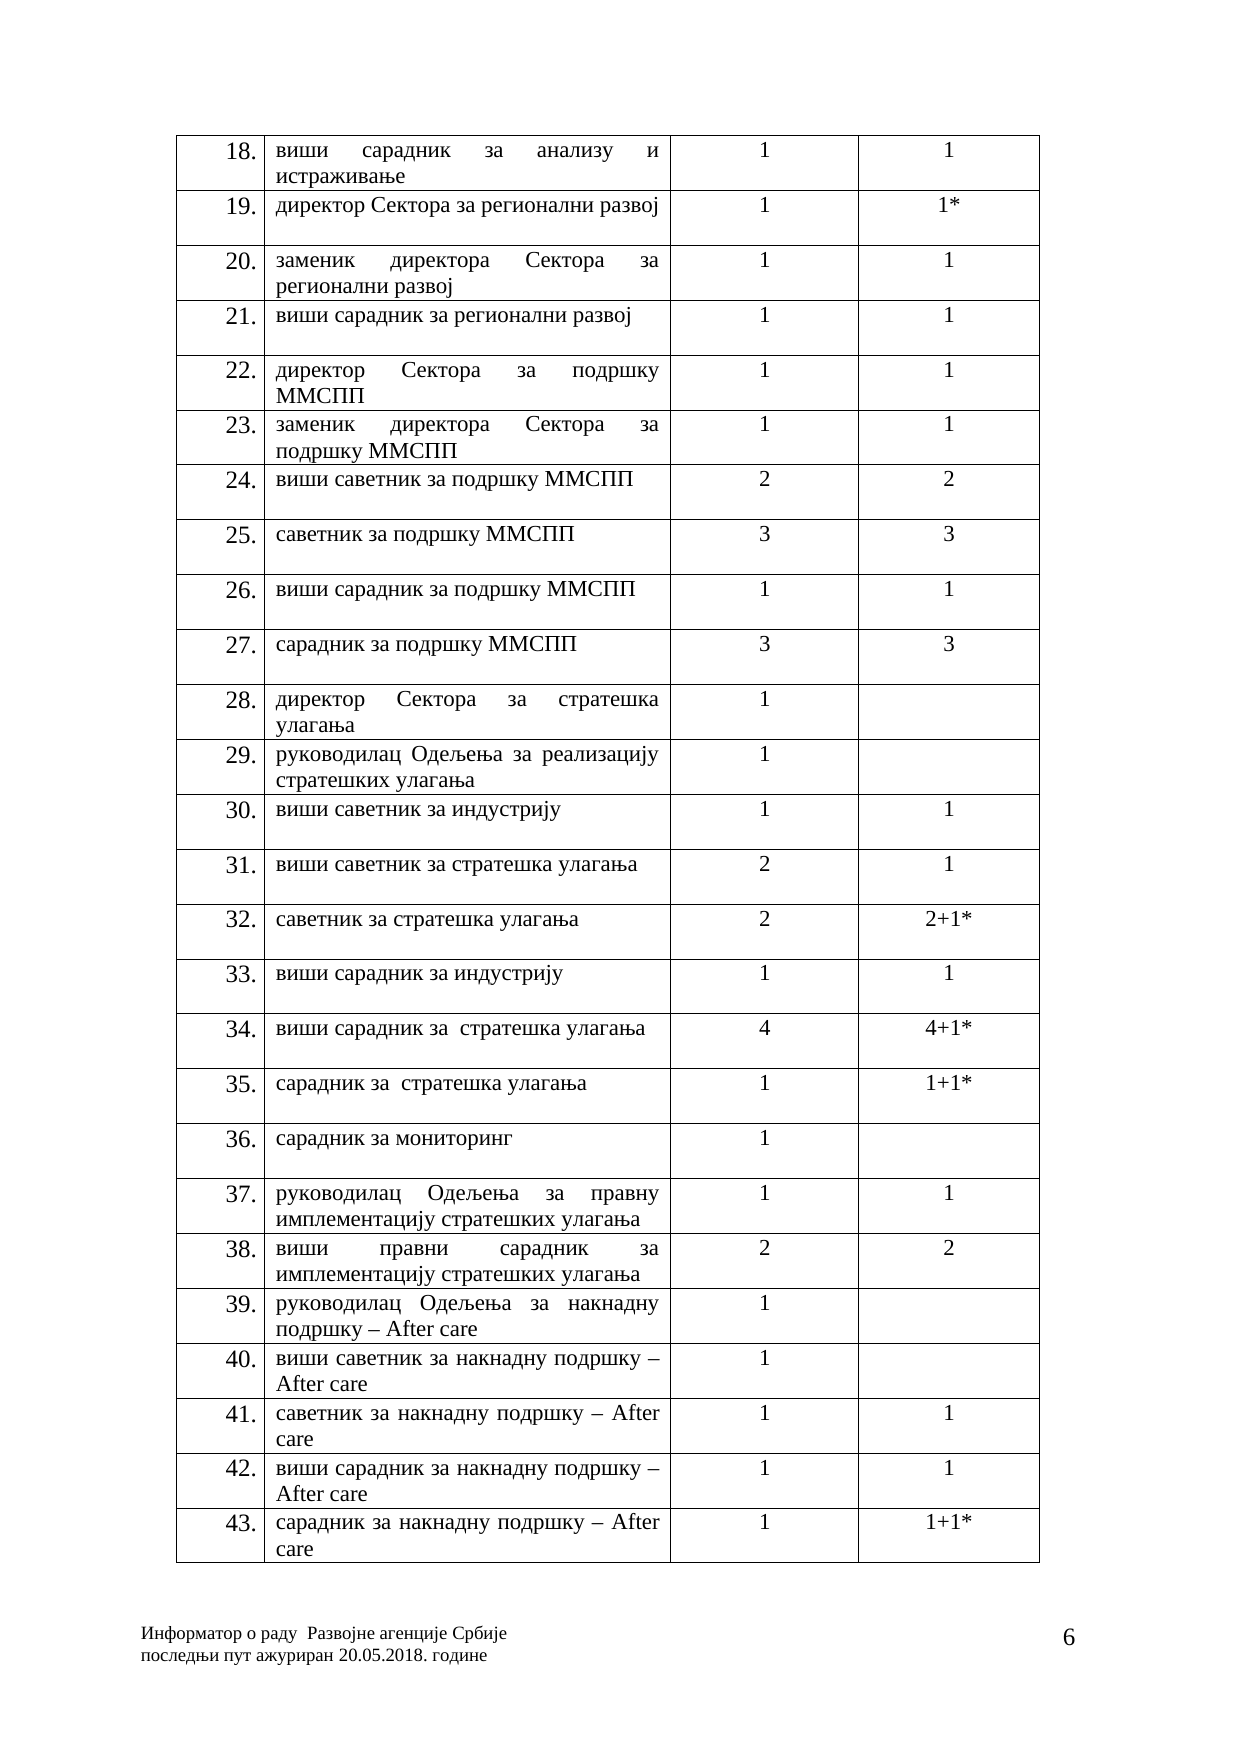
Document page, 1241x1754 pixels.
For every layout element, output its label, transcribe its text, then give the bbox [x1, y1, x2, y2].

table_cell 1 [671, 1124, 858, 1178]
table_cell сарадник за подршку ММСПП [265, 630, 670, 684]
table_cell саветник за подршку ММСПП [265, 520, 670, 574]
table_cell виши саветник за индустрију [265, 795, 670, 849]
table_cell [177, 411, 264, 464]
table_cell 3 [859, 520, 1039, 574]
table_cell [177, 630, 264, 684]
table_cell [859, 1124, 1039, 1178]
table_cell виши саветник за накнадну подршку – After care [265, 1344, 670, 1398]
table_cell [177, 356, 264, 409]
table_cell [177, 1454, 264, 1507]
table_cell 1 [671, 356, 858, 409]
table_cell саветник за стратешка улагања [265, 905, 670, 958]
table_cell 1 [671, 960, 858, 1013]
table_cell 4+1* [859, 1014, 1039, 1068]
table_cell [177, 191, 264, 245]
table_cell [177, 685, 264, 739]
table_cell 1 [671, 740, 858, 794]
table_cell 1 [671, 136, 858, 190]
table_cell сарадник за мониторинг [265, 1124, 670, 1178]
table_cell директор Сектора за регионални развој [265, 191, 670, 245]
table_cell виши сарадник за регионални развој [265, 301, 670, 354]
table_cell виши саветник за подршку ММСПП [265, 465, 670, 519]
table_cell заменик директора Сектора за подршку ММСПП [265, 411, 670, 464]
table_cell 1 [671, 1509, 858, 1562]
table_cell 2 [671, 850, 858, 903]
table_cell 1 [859, 246, 1039, 300]
table_cell [177, 1509, 264, 1562]
table_cell 1 [859, 136, 1039, 190]
table_cell [177, 850, 264, 903]
table_cell 3 [671, 630, 858, 684]
table_cell [177, 740, 264, 794]
table_cell [859, 685, 1039, 739]
table_cell 1 [859, 1454, 1039, 1507]
table_cell 2 [859, 465, 1039, 519]
table_cell 1+1* [859, 1509, 1039, 1562]
table_cell 2+1* [859, 905, 1039, 958]
table_cell 3 [859, 630, 1039, 684]
table_cell 1 [671, 1344, 858, 1398]
table_cell [177, 960, 264, 1013]
table_cell [177, 1234, 264, 1288]
table_cell 1 [859, 356, 1039, 409]
table_cell 1 [671, 1289, 858, 1343]
table_cell 3 [671, 520, 858, 574]
table_cell [177, 575, 264, 629]
table_cell 1 [671, 1399, 858, 1452]
table_cell руководилац Одељења за реализацију стратешких улагања [265, 740, 670, 794]
table_cell 2 [671, 1234, 858, 1288]
table_cell [177, 795, 264, 849]
table_cell заменик директора Сектора за регионални развој [265, 246, 670, 300]
table_cell 1 [671, 575, 858, 629]
table_cell виши саветник за стратешка улагања [265, 850, 670, 903]
table_cell [177, 1069, 264, 1123]
table_cell 2 [671, 465, 858, 519]
table_cell [859, 1289, 1039, 1343]
table_cell [177, 1289, 264, 1343]
table_cell [177, 301, 264, 354]
table_cell 2 [859, 1234, 1039, 1288]
table_cell [177, 905, 264, 958]
table_cell 1 [859, 795, 1039, 849]
table_cell 1* [859, 191, 1039, 245]
table_cell 1+1* [859, 1069, 1039, 1123]
table_cell виши сарадник за индустрију [265, 960, 670, 1013]
table_cell 1 [671, 795, 858, 849]
table_cell [177, 246, 264, 300]
table_cell 1 [671, 1454, 858, 1507]
table_cell 1 [671, 191, 858, 245]
table_cell 1 [859, 1399, 1039, 1452]
table_cell виши сарадник за стратешка улагања [265, 1014, 670, 1068]
table_cell 1 [671, 411, 858, 464]
table_cell 1 [859, 960, 1039, 1013]
table_cell сарадник за стратешка улагања [265, 1069, 670, 1123]
table_cell 1 [859, 301, 1039, 354]
table_cell руководилац Одељења за правну имплементацију стратешких улагања [265, 1179, 670, 1233]
table_cell виши сарадник за подршку ММСПП [265, 575, 670, 629]
table_cell 2 [671, 905, 858, 958]
table_cell [859, 740, 1039, 794]
table_cell [177, 1399, 264, 1452]
table_cell саветник за накнадну подршку – After care [265, 1399, 670, 1452]
table_cell [177, 1014, 264, 1068]
table_cell 4 [671, 1014, 858, 1068]
table_cell 1 [859, 411, 1039, 464]
table_cell 1 [671, 1179, 858, 1233]
table_cell виши сарадник за накнадну подршку – After care [265, 1454, 670, 1507]
table_cell 1 [671, 246, 858, 300]
table_cell 1 [671, 685, 858, 739]
table_cell руководилац Одељења за накнадну подршку – After care [265, 1289, 670, 1343]
table_cell директор Сектора за подршку ММСПП [265, 356, 670, 409]
table_cell [177, 1179, 264, 1233]
table_cell виши правни сарадник за имплементацију стратешких улагања [265, 1234, 670, 1288]
table_cell 1 [671, 1069, 858, 1123]
table_cell [177, 136, 264, 190]
table_cell директор Сектора за стратешка улагања [265, 685, 670, 739]
table_cell 1 [859, 850, 1039, 903]
table_cell виши сарадник за анализу и истраживање [265, 136, 670, 190]
table_cell сарадник за накнадну подршку – After care [265, 1509, 670, 1562]
table_cell [177, 465, 264, 519]
table_cell [177, 520, 264, 574]
table_cell [177, 1344, 264, 1398]
table_cell [859, 1344, 1039, 1398]
table_cell 1 [859, 1179, 1039, 1233]
table_cell [177, 1124, 264, 1178]
table_cell 1 [671, 301, 858, 354]
table_cell 1 [859, 575, 1039, 629]
